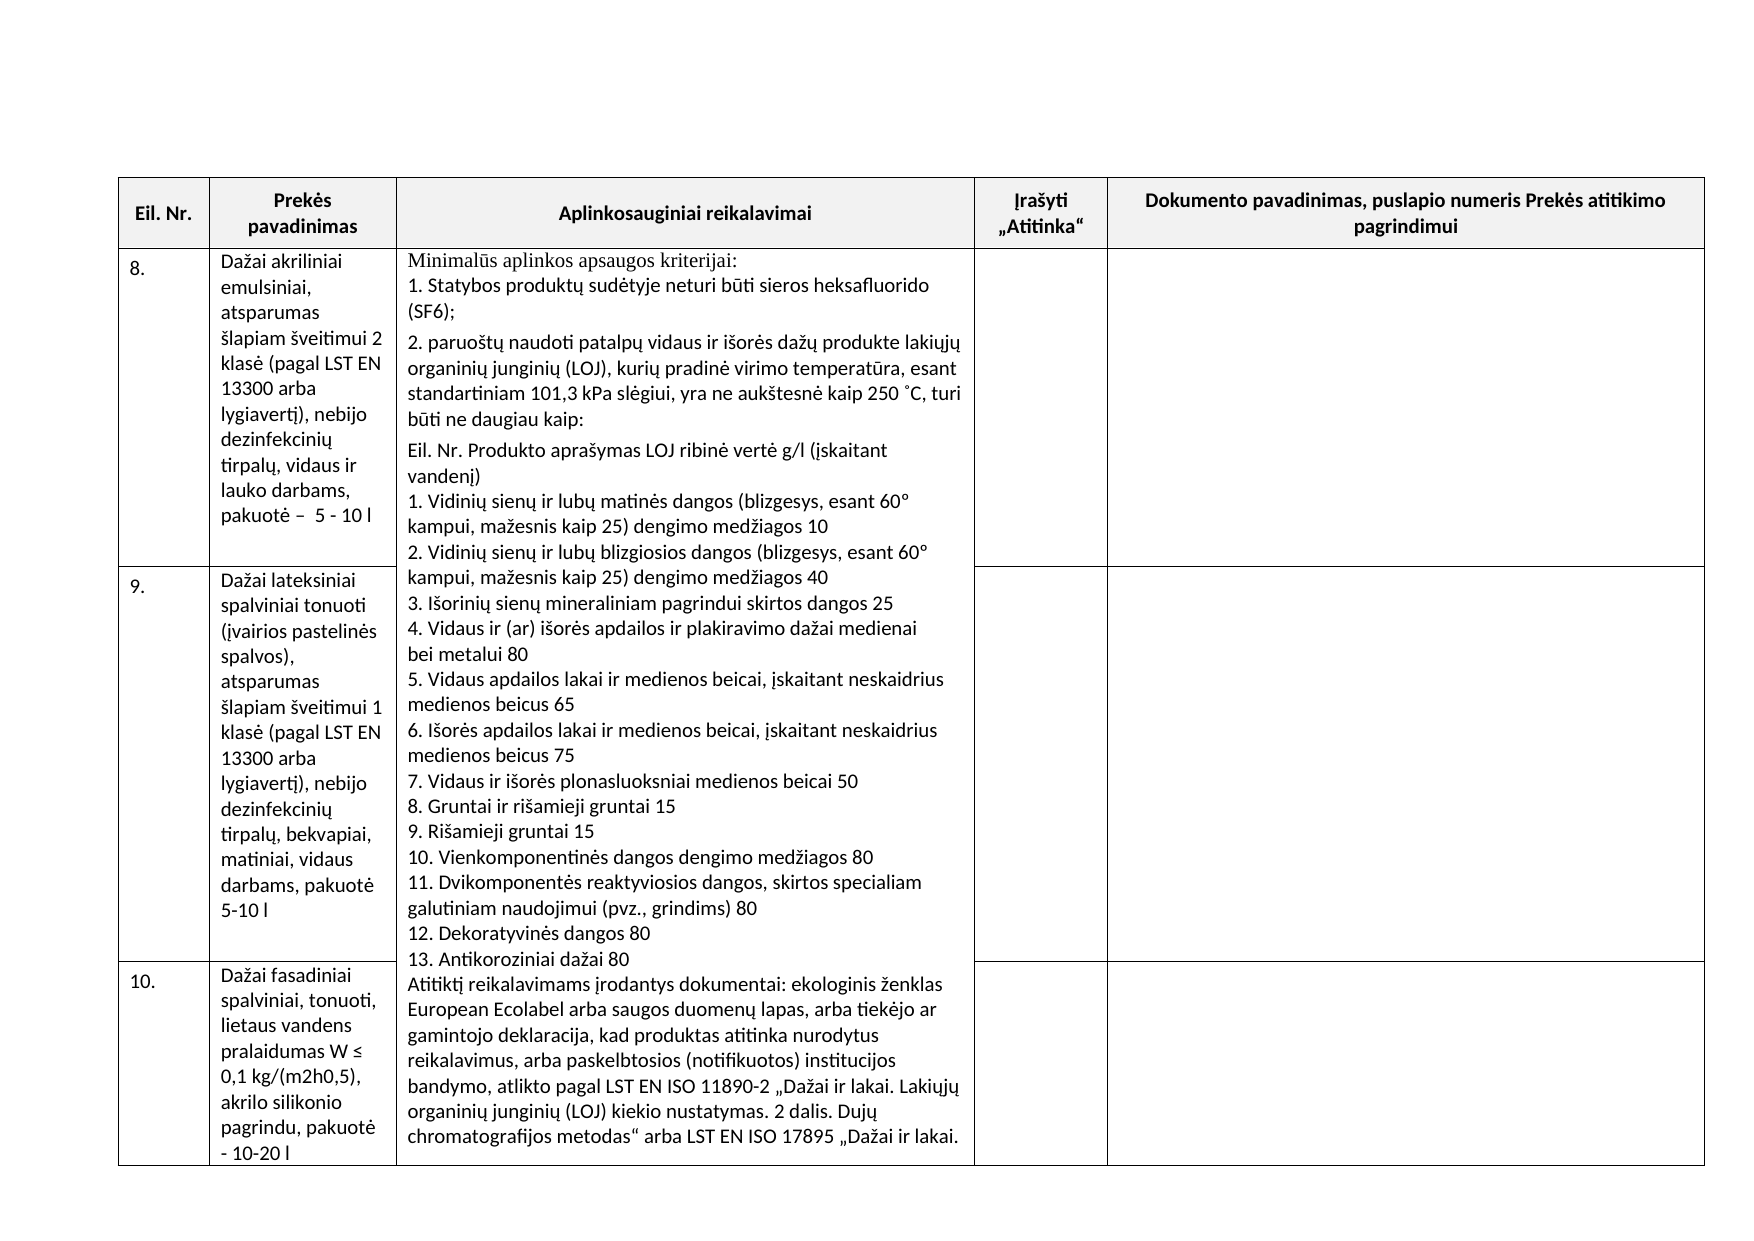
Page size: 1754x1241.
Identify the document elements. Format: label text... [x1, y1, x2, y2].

table_cell Minimalūs aplinkos apsaugos kriterijai: 1. Statybos produktų sudėtyje neturi būti sieros heksafluorido (SF6); 2. paruoštų naudoti patalpų vidaus ir išorės dažų produkte lakiųjų organinių junginių (LOJ), kurių pradinė virimo temperatūra, esant standartiniam 101,3 kPa slėgiui, yra ne aukštesnė kaip 250 ˚C, turi būti ne daugiau kaip: Eil. Nr. Produkto aprašymas LOJ ribinė vertė g/l (įskaitant vandenį) 1. Vidinių sienų ir lubų matinės dangos (blizgesys, esant 60º kampui, mažesnis kaip 25) dengimo medžiagos 10 2. Vidinių sienų ir lubų blizgiosios dangos (blizgesys, esant 60º kampui, mažesnis kaip 25) dengimo medžiagos 40 3. Išorinių sienų mineraliniam pagrindui skirtos dangos 25 4. Vidaus ir (ar) išorės apdailos ir plakiravimo dažai medienai bei metalui 80 5. Vidaus apdailos lakai ir medienos beicai, įskaitant neskaidrius medienos beicus 65 6. Išorės apdailos lakai ir medienos beicai, įskaitant neskaidrius medienos beicus 75 7. Vidaus ir išorės plonasluoksniai medienos beicai 50 8. Gruntai ir rišamieji gruntai 15 9. Rišamieji gruntai 15 10. Vienkomponentinės dangos dengimo medžiagos 80 11. Dvikomponentės reaktyviosios dangos, skirtos specialiam galutiniam naudojimui (pvz., grindims) 80 12. Dekoratyvinės dangos 80 13. Antikoroziniai dažai 80 Atitiktį reikalavimams įrodantys dokumentai: ekologinis ženklas European Ecolabel arba saugos duomenų lapas, arba tiekėjo ar gamintojo deklaracija, kad produktas atitinka nurodytus reikalavimus, arba paskelbtosios (notifikuotos) institucijos bandymo, atlikto pagal LST EN ISO 11890-2 „Dažai ir lakai. Lakiųjų organinių junginių (LOJ) kiekio nustatymas. 2 dalis. Dujų chromatografijos metodas“ arba LST EN ISO 17895 „Dažai ir lakai. Lakiųjų organinių junginių (LOJ) kiekio emulsiniuose dažuose su mažu LOJ kiekiu (indo LOJ) nustatymas“ standartuose ar jiems lygiaverčiuose standartuose nustatytus metodus, ataskaita, arba kiti lygiaverčiai įrodymai; 3. patalpų vidaus ir išorės dažų sudėtyje neturi būti daugiau kaip 0,01 % pagal masę pavojingų cheminių medžiagų, klasifikuojamų priskiriant bet kurią iš toliau nurodytų pavojingumo frazę pagal Reglamentą (EB) Nr. 1272/2008: toksiškos ar labai toksiškos (H300, H301, H304, H310, H311, H330, H331), toksiška patekus į akis (EUH070), kenkia organams (H370), galinčios pakenkti organams (H371), veikiant ilgą laiką pakenkia kai kuriems organams (H372, H373), galinčios sukelti alerginę odos reakciją (H317), įkvėpus gali sukelti alerginę reakciją, astmos simptomus arba apsunkinti kvėpavimą (H334), sukeliančios paveldimus genetinius defektus (H340, H341), kancerogeninės (H350, H350i, H351), toksiškos reprodukcijai (H360D, H360F, H360FD, H360Fd, H360Df, H361f, H361d, H361fd, H362), pavojingos vandens aplinkai H400, H410, H411, H412), gali sukelti ilgalaikį kenksmingą poveikį vandens organizmams (H413), pavojinga ozono sluoksniui (EUH059). Atitiktį reikalavimams įrodantys dokumentai: ekologinis ženklas European Ecolabel arba saugos duomenų lapas, arba paskelbtosios (notifikuotos) institucijos atlikto bandymo protokolas, arba kiti lygiaverčiai įrodymai; 4. pakuotės turi atitikti Lietuvos Respublikos pakuočių ir pakuočių atliekų tvarkymo įstatymo ir Lietuvos Respublikos aplinkos ministro 2002 m. birželio 27 d. įsakymu Nr. 348 „Dėl pakuočių ir pakuočių atliekų tvarkymo taisyklių patvirtinimo“ patvirtintų Pakuočių ir pakuočių atliekų tvarkymo taisyklių reikalavimus. Atitiktį reikalavimams įrodantys dokumentai: gamintojo ir (ar) importuotojo raštiškas patvirtinimas apie pakuotės atitiktį arba kiti lygiaverčiai įrodymai; [397, 249, 974, 1165]
table_header Aplinkosauginiai reikalavimai [397, 178, 974, 247]
table_header Eil. Nr. [119, 178, 209, 247]
table_cell 10. [119, 962, 209, 1165]
table_cell Dažai akriliniai emulsiniai, atsparumas šlapiam šveitimui 2 klasė (pagal LST EN 13300 arba lygiavertį), nebijo dezinfekcinių tirpalų, vidaus ir lauko darbams, pakuotė – 5 - 10 l [210, 249, 396, 566]
table_cell 9. [119, 567, 209, 961]
table_cell [1108, 962, 1704, 1165]
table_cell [210, 962, 396, 1165]
table_cell [975, 249, 1107, 566]
table_cell [1108, 249, 1704, 566]
table_header Dokumento pavadinimas, puslapio numeris Prekės atitikimo pagrindimui [1108, 178, 1704, 247]
table_cell [1108, 567, 1704, 961]
table_header Prekės pavadinimas [210, 178, 396, 247]
table_cell [975, 962, 1107, 1165]
table_cell 8. [119, 249, 209, 566]
table_cell [975, 567, 1107, 961]
table_header Įrašyti „Atitinka“ [975, 178, 1107, 247]
table_cell Dažai lateksiniai spalviniai tonuoti (įvairios pastelinės spalvos), atsparumas šlapiam šveitimui 1 klasė (pagal LST EN 13300 arba lygiavertį), nebijo dezinfekcinių tirpalų, bekvapiai, matiniai, vidaus darbams, pakuotė 5-10 l [210, 567, 396, 961]
